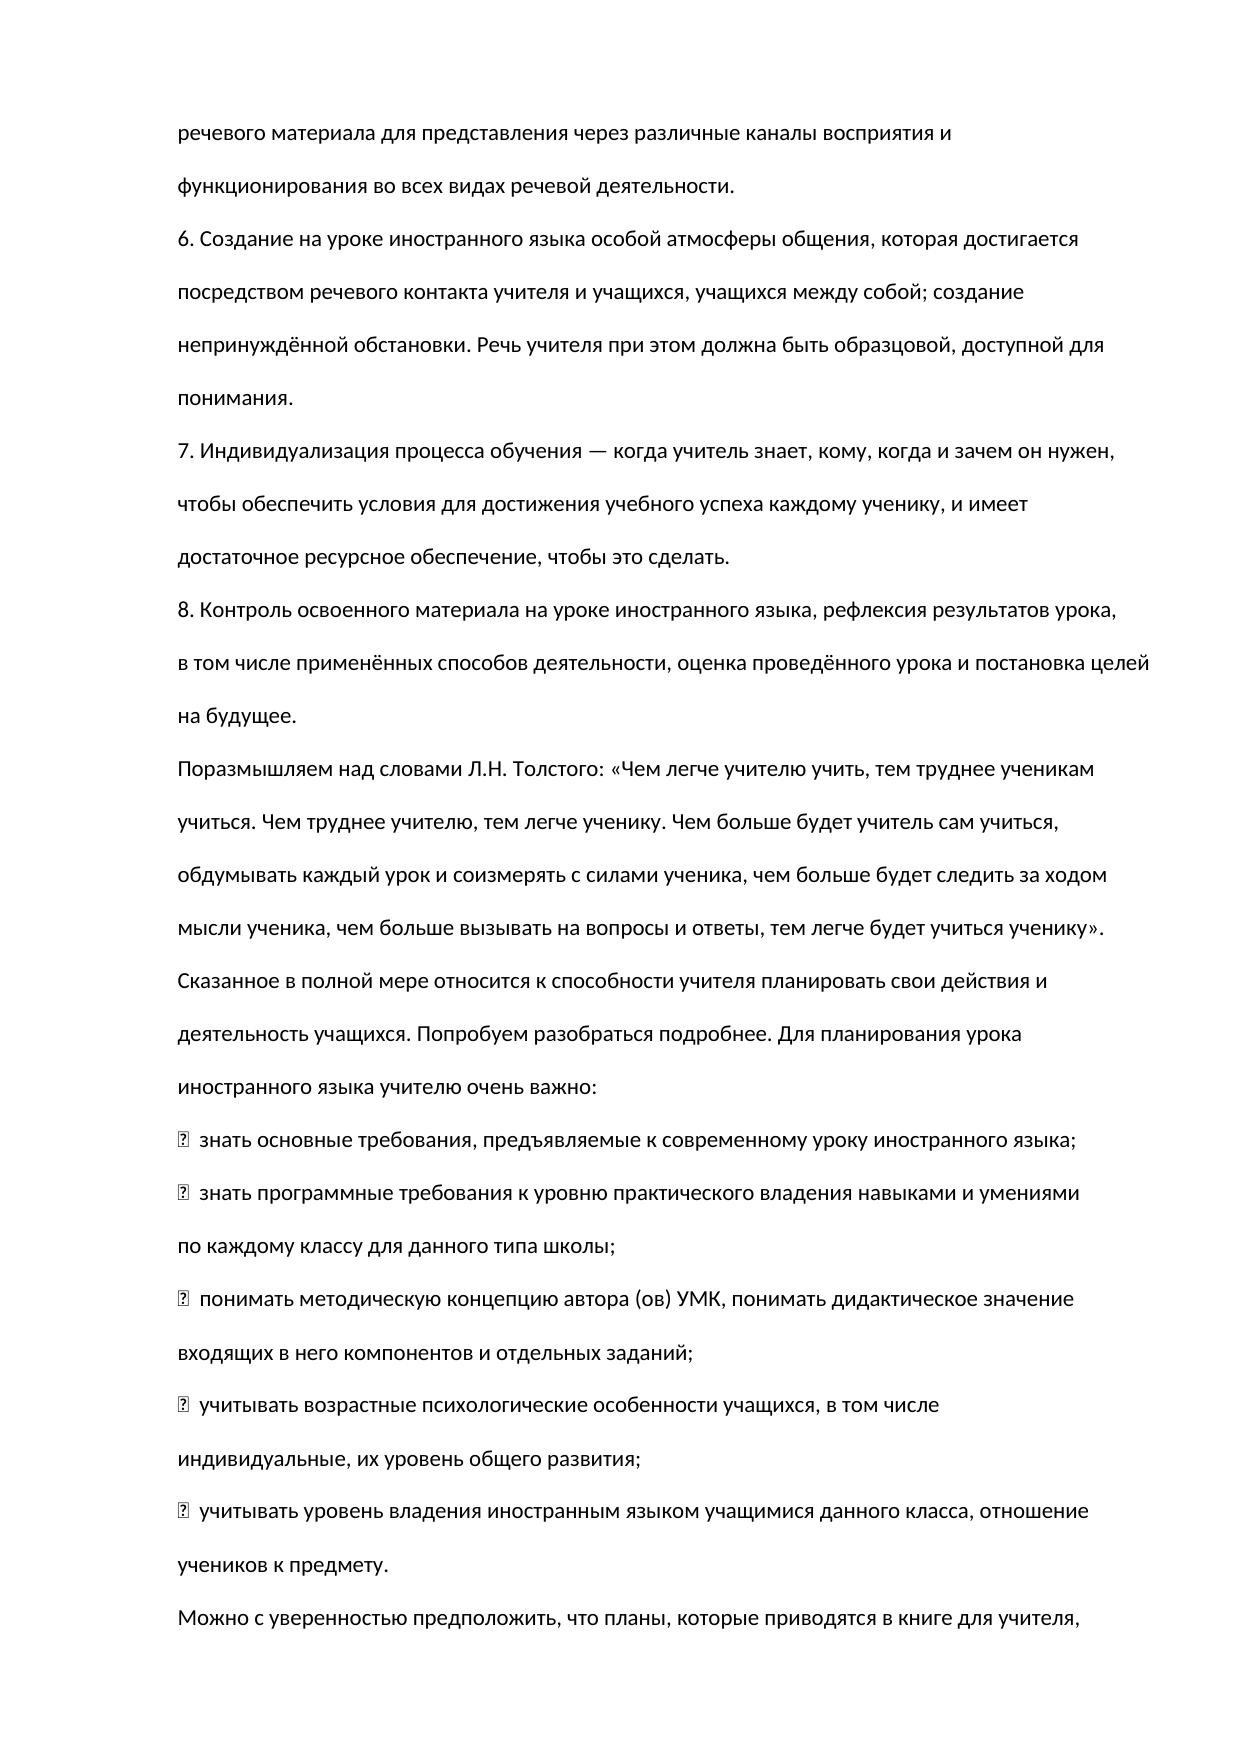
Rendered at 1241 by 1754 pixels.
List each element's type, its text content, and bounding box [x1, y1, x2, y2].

text входящих в него компонентов и отдельных заданий; [177, 1338, 1152, 1366]
text индивидуальные, их уровень общего развития; [177, 1444, 1152, 1472]
text посредством речевого контакта учителя и учащихся, учащихся между собой; создание [177, 277, 1152, 305]
text учеников к предмету. [177, 1550, 1152, 1578]
text понимания. [177, 383, 1152, 411]
text учитывать возрастные психологические особенности учащихся, в том числе [177, 1391, 1152, 1419]
text иностранного языка учителю очень важно: [177, 1072, 1152, 1101]
text функционирования во всех видах речевой деятельности. [177, 171, 1152, 199]
text знать основные требования, предъявляемые к современному уроку иностранного языка; [177, 1126, 1152, 1153]
text мысли ученика, чем больше вызывать на вопросы и ответы, тем легче будет учиться ученику». [177, 913, 1152, 941]
text в том числе применённых способов деятельности, оценка проведённого урока и постановка целей [177, 648, 1152, 676]
text на будущее. [177, 701, 1152, 729]
text речевого материала для представления через различные каналы восприятия и [177, 118, 1152, 146]
text понимать методическую концепцию автора (ов) УМК, понимать дидактическое значение [177, 1284, 1152, 1313]
text Можно с уверенностью предположить, что планы, которые приводятся в книге для учителя, [177, 1603, 1152, 1631]
text чтобы обеспечить условия для достижения учебного успеха каждому ученику, и имеет [177, 489, 1152, 517]
text деятельность учащихся. Попробуем разобраться подробнее. Для планирования урока [177, 1019, 1152, 1047]
text достаточное ресурсное обеспечение, чтобы это сделать. [177, 542, 1152, 570]
text Поразмышляем над словами Л.Н. Толстого: «Чем легче учителю учить, тем труднее ученикам [177, 754, 1152, 782]
text учиться. Чем труднее учителю, тем легче ученику. Чем больше будет учитель сам учиться, [177, 807, 1152, 835]
text учитывать уровень владения иностранным языком учащимися данного класса, отношение [177, 1497, 1152, 1525]
text обдумывать каждый урок и соизмерять с силами ученика, чем больше будет следить за ходом [177, 860, 1152, 888]
text знать программные требования к уровню практического владения навыками и умениями [177, 1178, 1152, 1207]
text 8. Контроль освоенного материала на уроке иностранного языка, рефлексия результатов урока, [177, 595, 1152, 623]
text непринуждённой обстановки. Речь учителя при этом должна быть образцовой, доступной для [177, 330, 1152, 358]
text по каждому классу для данного типа школы; [177, 1232, 1152, 1259]
text 6. Создание на уроке иностранного языка особой атмосферы общения, которая достигается [177, 224, 1152, 252]
text 7. Индивидуализация процесса обучения — когда учитель знает, кому, когда и зачем он нужен, [177, 436, 1152, 464]
text Сказанное в полной мере относится к способности учителя планировать свои действия и [177, 966, 1152, 994]
